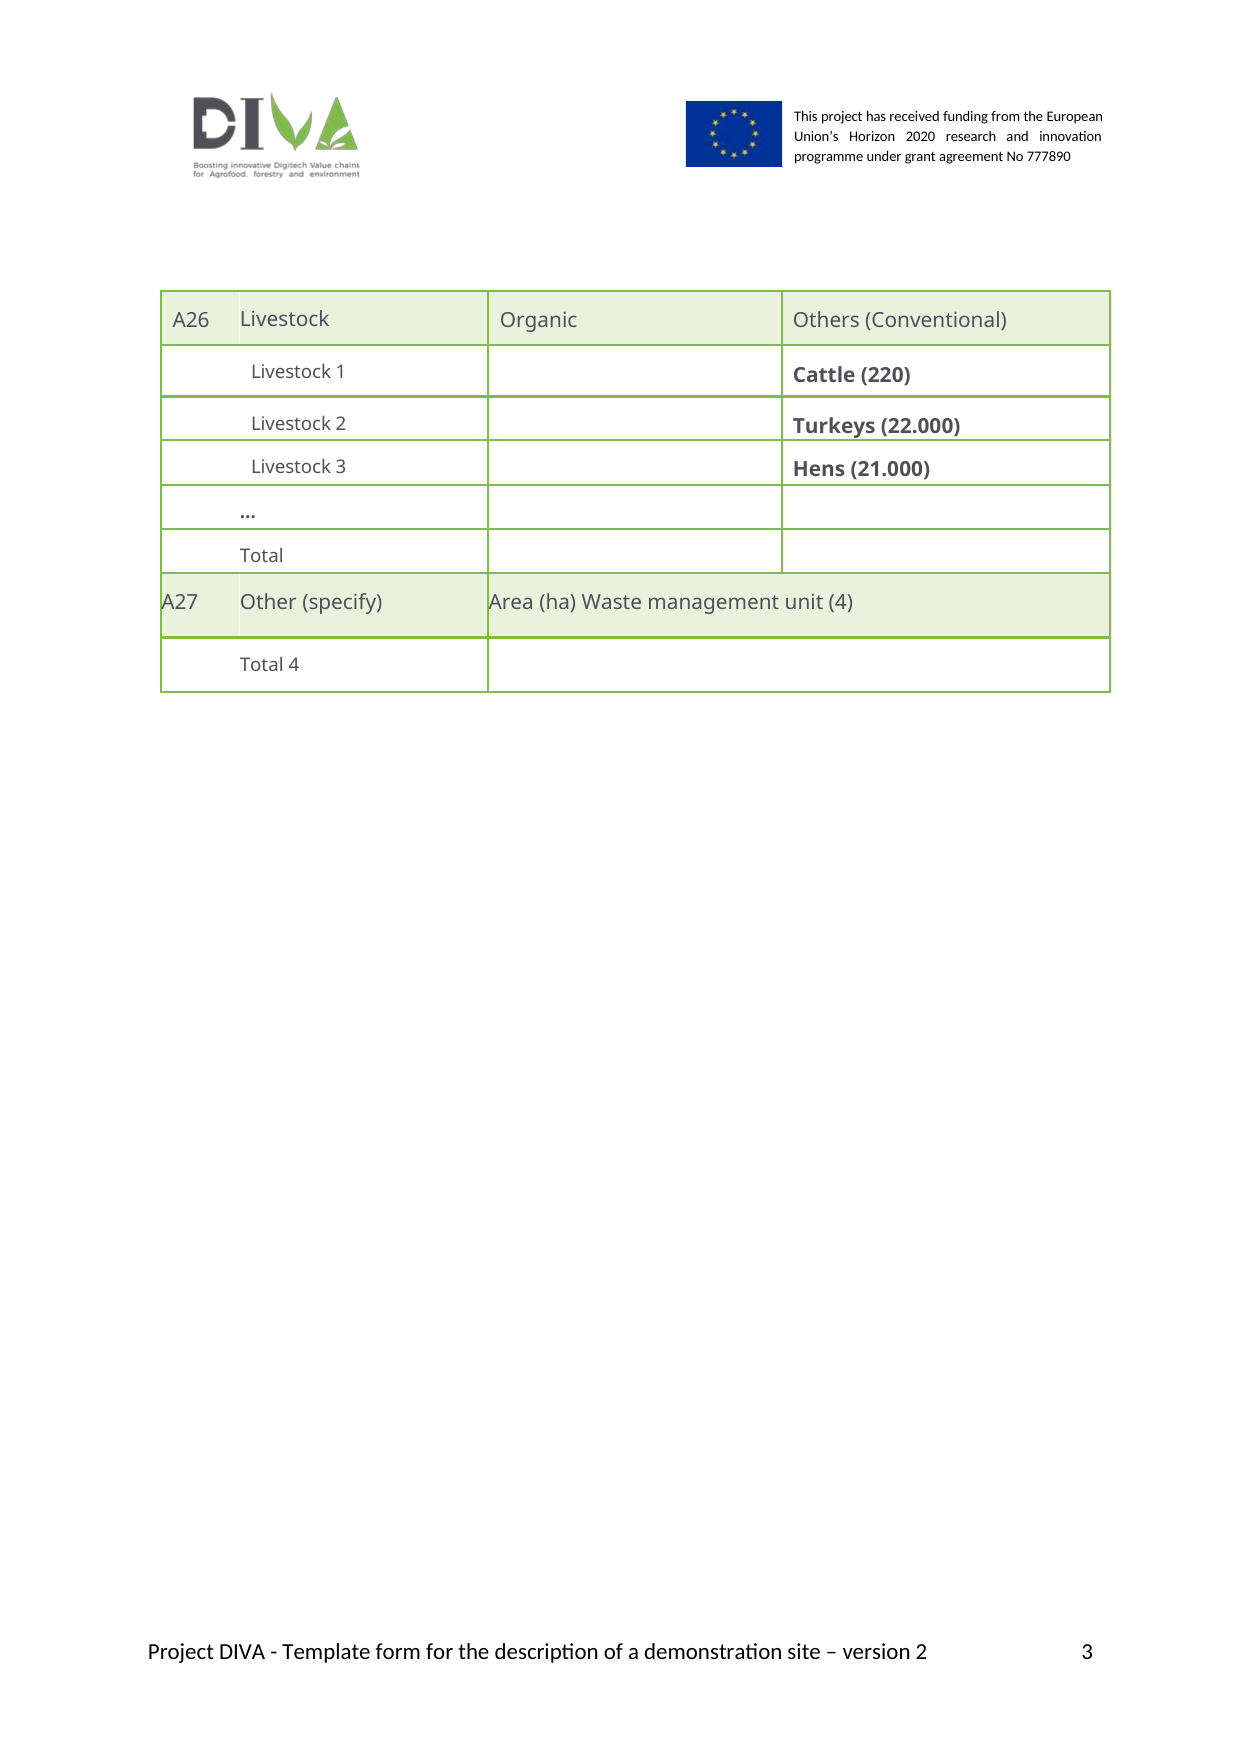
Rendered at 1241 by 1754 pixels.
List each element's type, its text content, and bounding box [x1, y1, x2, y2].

table_cell Livestock 2 [240, 398, 485, 438]
table_cell Cattle (220) [783, 346, 1070, 395]
table_cell [162, 346, 239, 395]
table_cell Other (specify) [240, 574, 485, 636]
table_cell Hens (21.000) [783, 441, 1070, 483]
table_cell [1070, 346, 1109, 395]
table_cell [783, 486, 1070, 527]
table_cell [162, 398, 239, 438]
table_cell Livestock 1 [240, 346, 485, 395]
table_header [1070, 292, 1109, 344]
table_cell [489, 530, 781, 572]
table_cell [1070, 530, 1109, 572]
table_cell [1070, 486, 1109, 527]
table_header Livestock [240, 292, 485, 344]
table_cell [489, 639, 1070, 691]
table_cell [162, 441, 239, 483]
table_header Others (Conventional) [783, 292, 1070, 344]
table_header A26 [162, 292, 239, 344]
table_cell [1070, 398, 1109, 438]
table_cell [783, 530, 1070, 572]
table_cell [489, 486, 781, 527]
table_cell [162, 530, 239, 572]
table_cell [1070, 639, 1109, 691]
table_cell [489, 398, 781, 438]
picture [685, 101, 783, 167]
table_cell [1070, 441, 1109, 483]
table_cell A27 [162, 574, 239, 636]
picture [177, 75, 375, 193]
table_cell Total [240, 530, 485, 572]
table_cell [162, 639, 239, 691]
table_cell [162, 486, 239, 527]
table_cell Area (ha) Waste management unit (4) [489, 574, 1070, 636]
table_cell … [240, 486, 485, 527]
table_header Organic [489, 292, 781, 344]
table_cell Total 4 [240, 639, 485, 691]
table_cell [489, 441, 781, 483]
table_cell Livestock 3 [240, 441, 485, 483]
table_cell Turkeys (22.000) [783, 398, 1070, 438]
table_cell [1070, 574, 1109, 636]
table_cell [489, 346, 781, 395]
